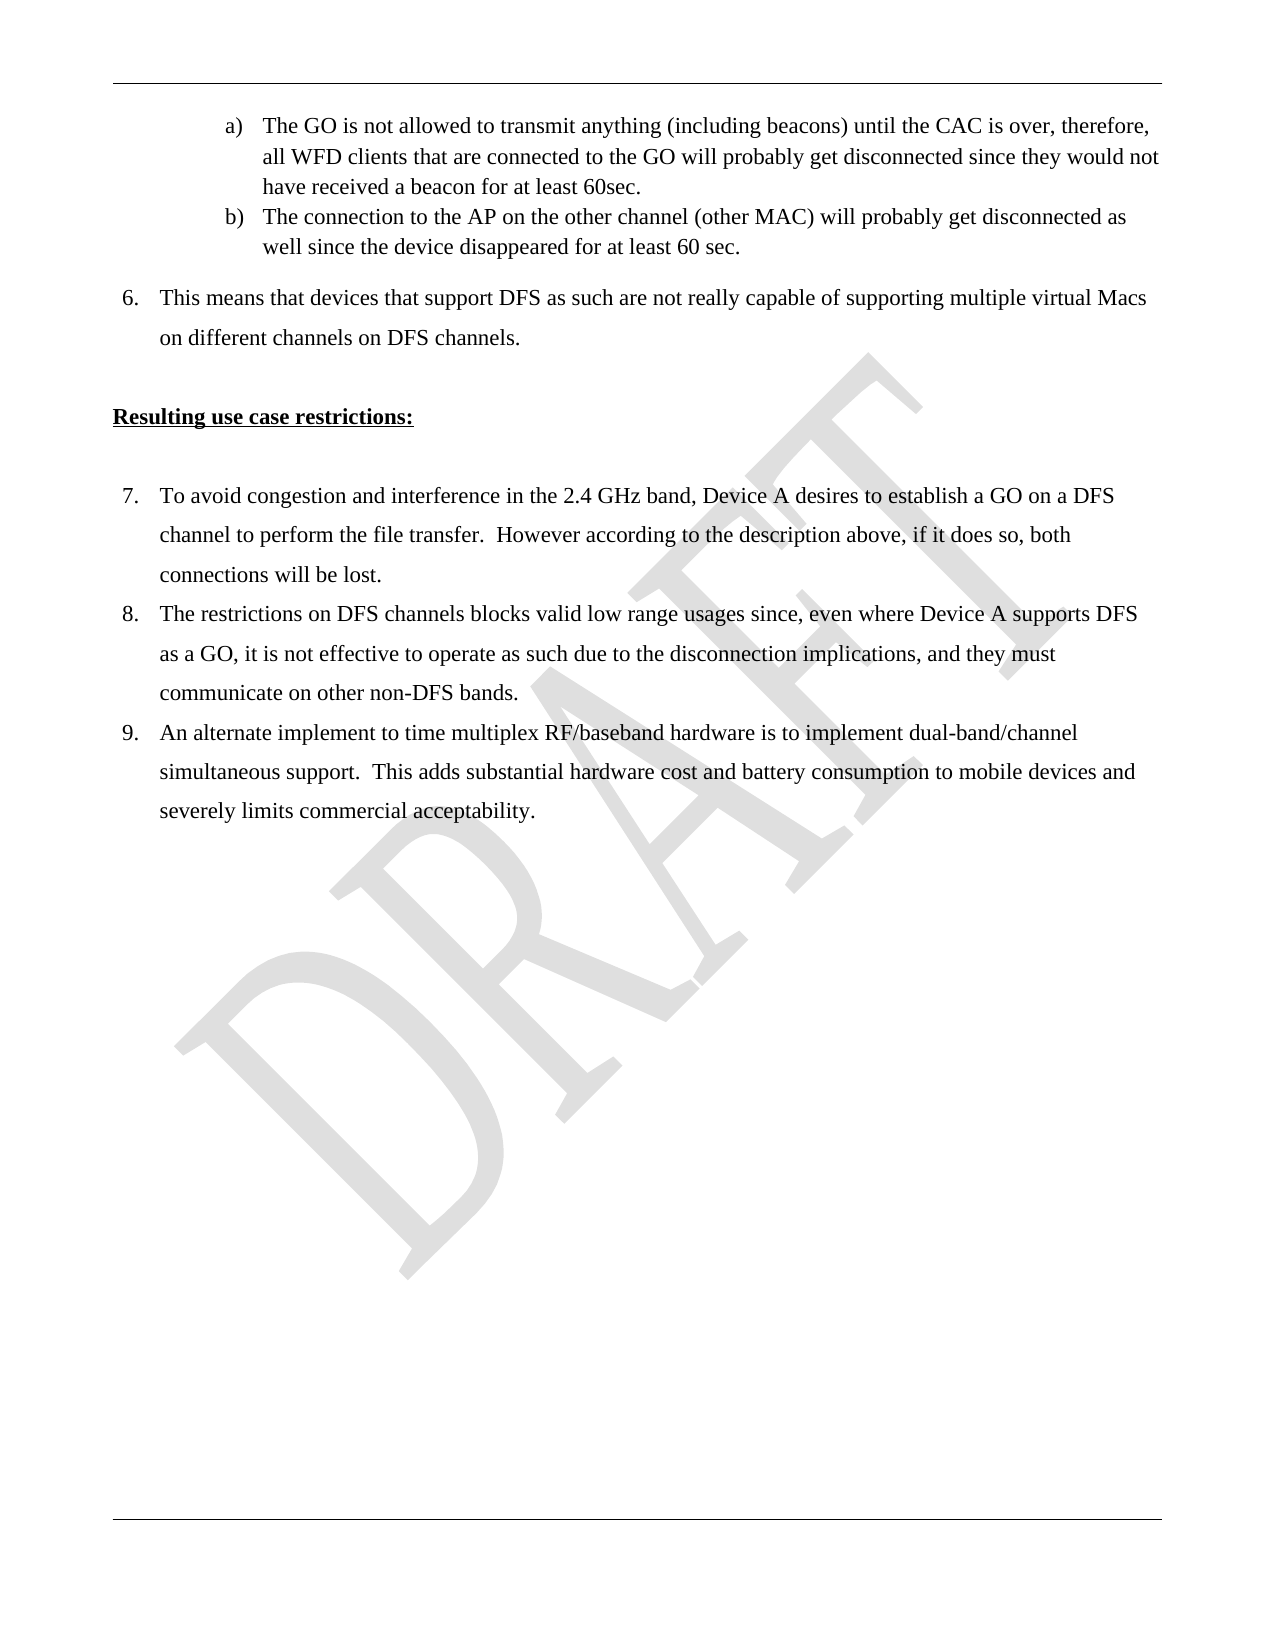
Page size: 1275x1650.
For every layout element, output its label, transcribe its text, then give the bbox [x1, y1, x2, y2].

list The GO is not allowed to transmit anything (including beacons) until the CAC is over, therefore, all WFD clients that are connected to the GO will probably get disconnected since they would not have received a beacon for at least 60sec. [225, 112, 1162, 199]
text Resulting use case restrictions: [112, 403, 1162, 429]
list The connection to the AP on the other channel (other MAC) will probably get disconnected as well since the device disappeared for at least 60 sec. [225, 203, 1162, 260]
list This means that devices that support DFS as such are not really capable of supporting multiple virtual Macs on different channels on DFS channels. [122, 284, 1162, 350]
list The restrictions on DFS channels blocks valid low range usages since, even where Device A supports DFS as a GO, it is not effective to operate as such due to the disconnection implications, and they must communicate on other non-DFS bands. [122, 600, 1162, 706]
list An alternate implement to time multiplex RF/baseband hardware is to implement dual-band/channel simultaneous support. This adds substantial hardware cost and battery consumption to mobile devices and severely limits commercial acceptability. [122, 719, 1162, 824]
list To avoid congestion and interference in the 2.4 GHz band, Device A desires to establish a GO on a DFS channel to perform the file transfer. However according to the description above, if it does so, both connections will be lost. [122, 482, 1162, 587]
